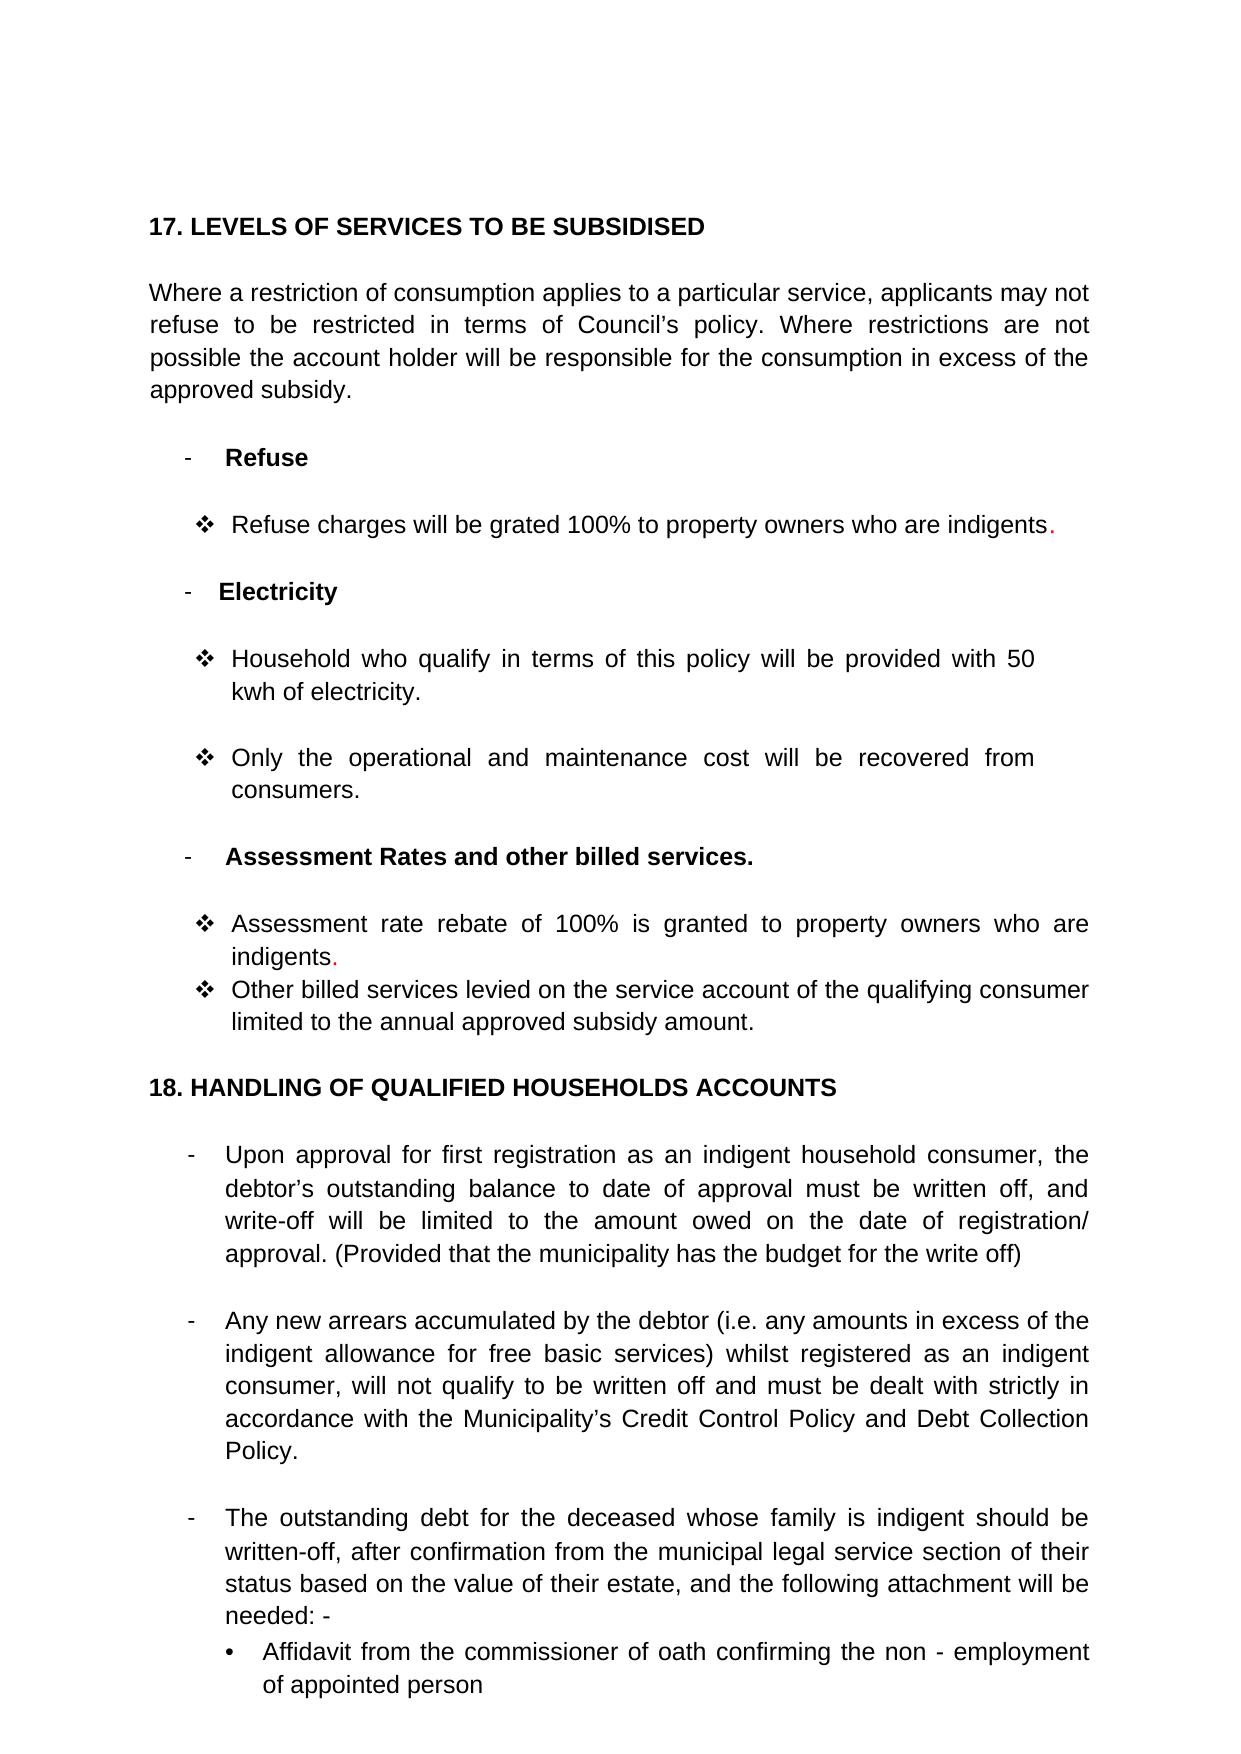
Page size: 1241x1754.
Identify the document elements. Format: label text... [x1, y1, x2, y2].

list Only the operational and maintenance cost will be recovered from consumers. [194, 743, 1036, 804]
list Upon approval for first registration as an indigent household consumer, the debtor’s outstanding balance to date of approval must be written off, and write-off will be limited to the amount owed on the date of registration/ approval. (Provided that the municipality has the budget for the write off) [187, 1140, 1091, 1267]
subtitle 17. LEVELS OF SERVICES TO BE SUBSIDISED [148, 212, 1091, 241]
subtitle - Refuse [150, 442, 1091, 472]
list Any new arrears accumulated by the debtor (i.e. any amounts in excess of the indigent allowance for free basic services) whilst registered as an indigent consumer, will not qualify to be written off and must be dealt with strictly in accordance with the Municipality’s Credit Control Policy and Debt Collection Policy. [187, 1305, 1091, 1465]
subtitle 18. HANDLING OF QUALIFIED HOUSEHOLDS ACCOUNTS [148, 1073, 1091, 1102]
subtitle - Electricity [150, 576, 1091, 607]
list Affidavit from the commissioner of oath confirming the non - employment of appointed person [225, 1637, 1091, 1698]
list Refuse charges will be grated 100% to property owners who are indigents. [194, 509, 1091, 538]
list The outstanding debt for the deceased whose family is indigent should be written-off, after confirmation from the municipal legal service section of their status based on the value of their estate, and the following attachment will be needed: - [187, 1502, 1091, 1630]
list Assessment rate rebate of 100% is granted to property owners who are indigents. [194, 909, 1091, 971]
text Where a restriction of consumption applies to a particular service, applicants may not refuse to be restricted in terms of Council’s policy. Where restrictions are not possible the account holder will be responsible for the consumption in excess of the approved subsidy. [148, 278, 1091, 404]
list Household who qualify in terms of this policy will be provided with 50 kwh of electricity. [194, 644, 1036, 706]
list Other billed services levied on the service account of the qualifying consumer limited to the annual approved subsidy amount. [194, 975, 1091, 1036]
text - Assessment Rates and other billed services. [150, 842, 1091, 872]
